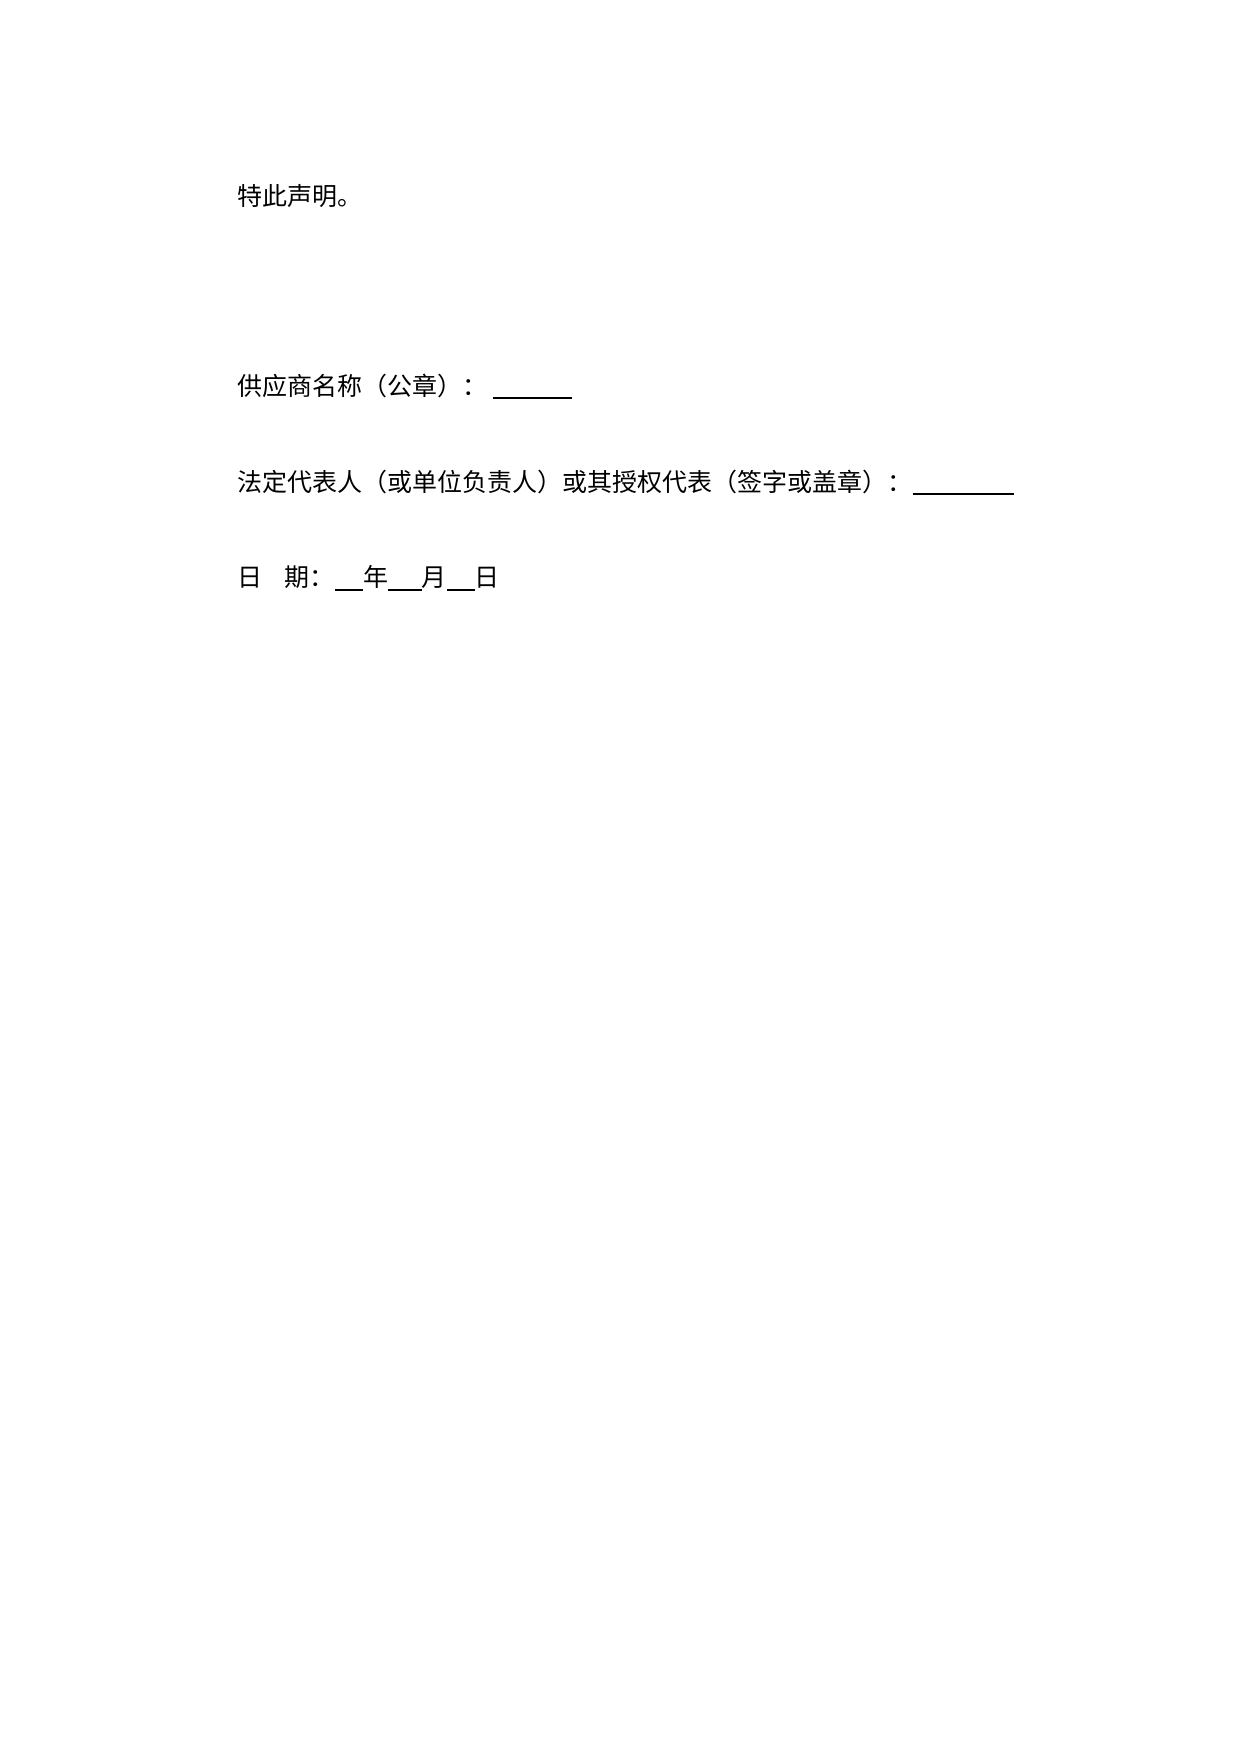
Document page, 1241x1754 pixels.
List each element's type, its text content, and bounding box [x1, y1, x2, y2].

text 供应商名称（公章）： [187, 352, 1053, 417]
text 特此声明。 [187, 162, 1053, 227]
text 日 期： 年 月 日 [187, 543, 1053, 608]
text 法定代表人（或单位负责人）或其授权代表（签字或盖章）： [187, 448, 1053, 513]
